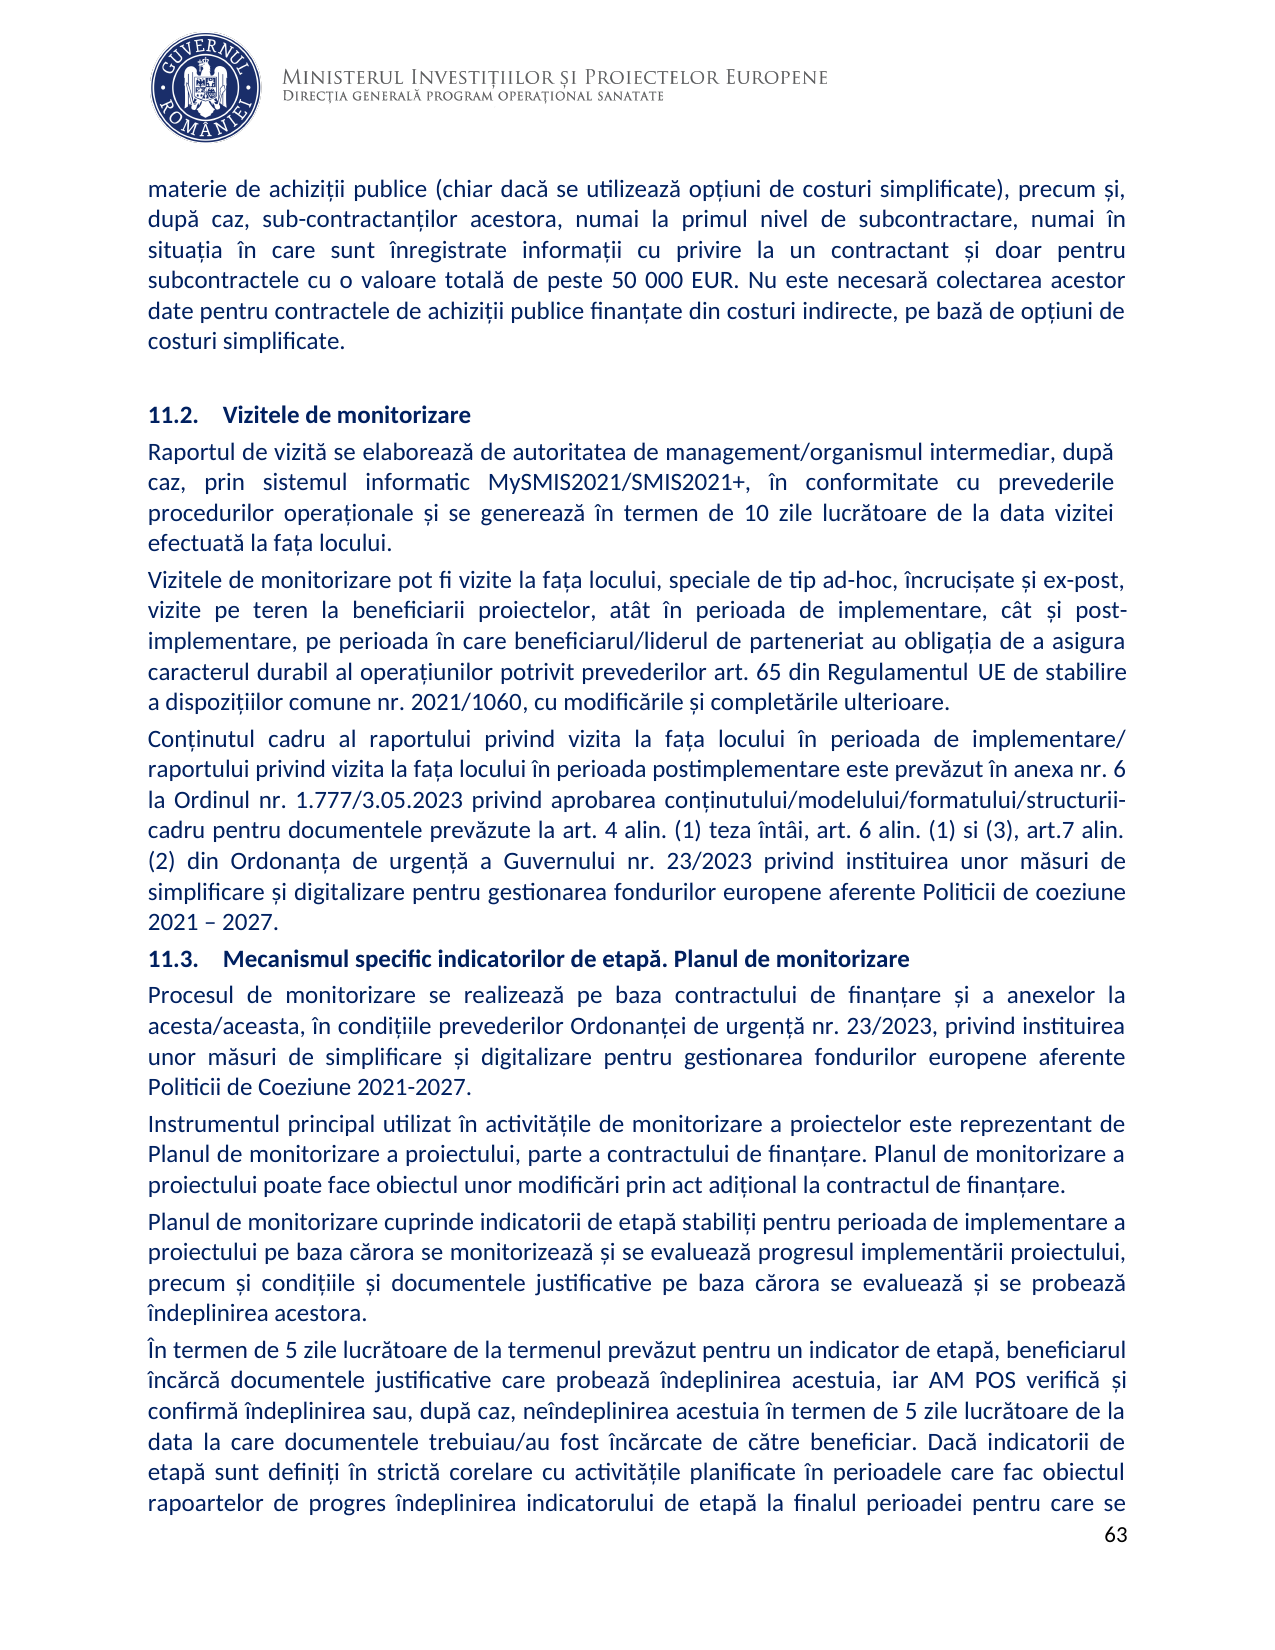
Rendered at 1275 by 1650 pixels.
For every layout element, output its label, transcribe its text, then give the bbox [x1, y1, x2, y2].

list Mecanismul specific indicatorilor de etapă. Planul de monitorizare [148, 943, 1127, 973]
text Procesul de monitorizare se realizează pe baza contractului de finanțare și a anexelor la acesta/aceasta, în condițiile prevederilor Ordonanței de urgență nr. 23/2023, privind instituirea unor măsuri de simplificare și digitalizare pentru gestionarea fondurilor europene aferente Politicii de Coeziune 2021-2027. [148, 980, 1127, 1102]
text Conținutul cadru al raportului privind vizita la fața locului în perioada de implementare/ raportului privind vizita la fața locului în perioada postimplementare este prevăzut în anexa nr. 6 la Ordinul nr. 1.777/3.05.2023 privind aprobarea conținutului/modelului/formatului/structurii-cadru pentru documentele prevăzute la art. 4 alin. (1) teza întâi, art. 6 alin. (1) si (3), art.7 alin. (2) din Ordonanța de urgență a Guvernului nr. 23/2023 privind instituirea unor măsuri de simplificare și digitalizare pentru gestionarea fondurilor europene aferente Politicii de coeziune 2021 – 2027. [148, 723, 1127, 937]
text Instrumentul principal utilizat în activitățile de monitorizare a proiectelor este reprezentant de Planul de monitorizare a proiectului, parte a contractului de finanțare. Planul de monitorizare a proiectului poate face obiectul unor modificări prin act adițional la contractul de finanțare. [148, 1108, 1127, 1199]
list Vizitele de monitorizare [148, 399, 1127, 429]
text Vizitele de monitorizare pot fi vizite la fața locului, speciale de tip ad-hoc, încrucișate și ex-post, vizite pe teren la beneficiarii proiectelor, atât în perioada de implementare, cât şi post-implementare, pe perioada în care beneficiarul/liderul de parteneriat au obligația de a asigura caracterul durabil al operațiunilor potrivit prevederilor art. 65 din Regulamentul UE de stabilire a dispozițiilor comune nr. 2021/1060, cu modificările și completările ulterioare. [148, 564, 1127, 717]
text Planul de monitorizare cuprinde indicatorii de etapă stabiliți pentru perioada de implementare a proiectului pe baza cărora se monitorizează și se evaluează progresul implementării proiectului, precum și condițiile și documentele justificative pe baza cărora se evaluează și se probează îndeplinirea acestora. [148, 1206, 1127, 1328]
text Raportul de vizită se elaborează de autoritatea de management/organismul intermediar, după caz, prin sistemul informatic MySMIS2021/SMIS2021+, în conformitate cu prevederile procedurilor operaționale și se generează în termen de 10 zile lucrătoare de la data vizitei efectuată la fața locului. [148, 436, 1116, 558]
picture [147, 29, 852, 145]
